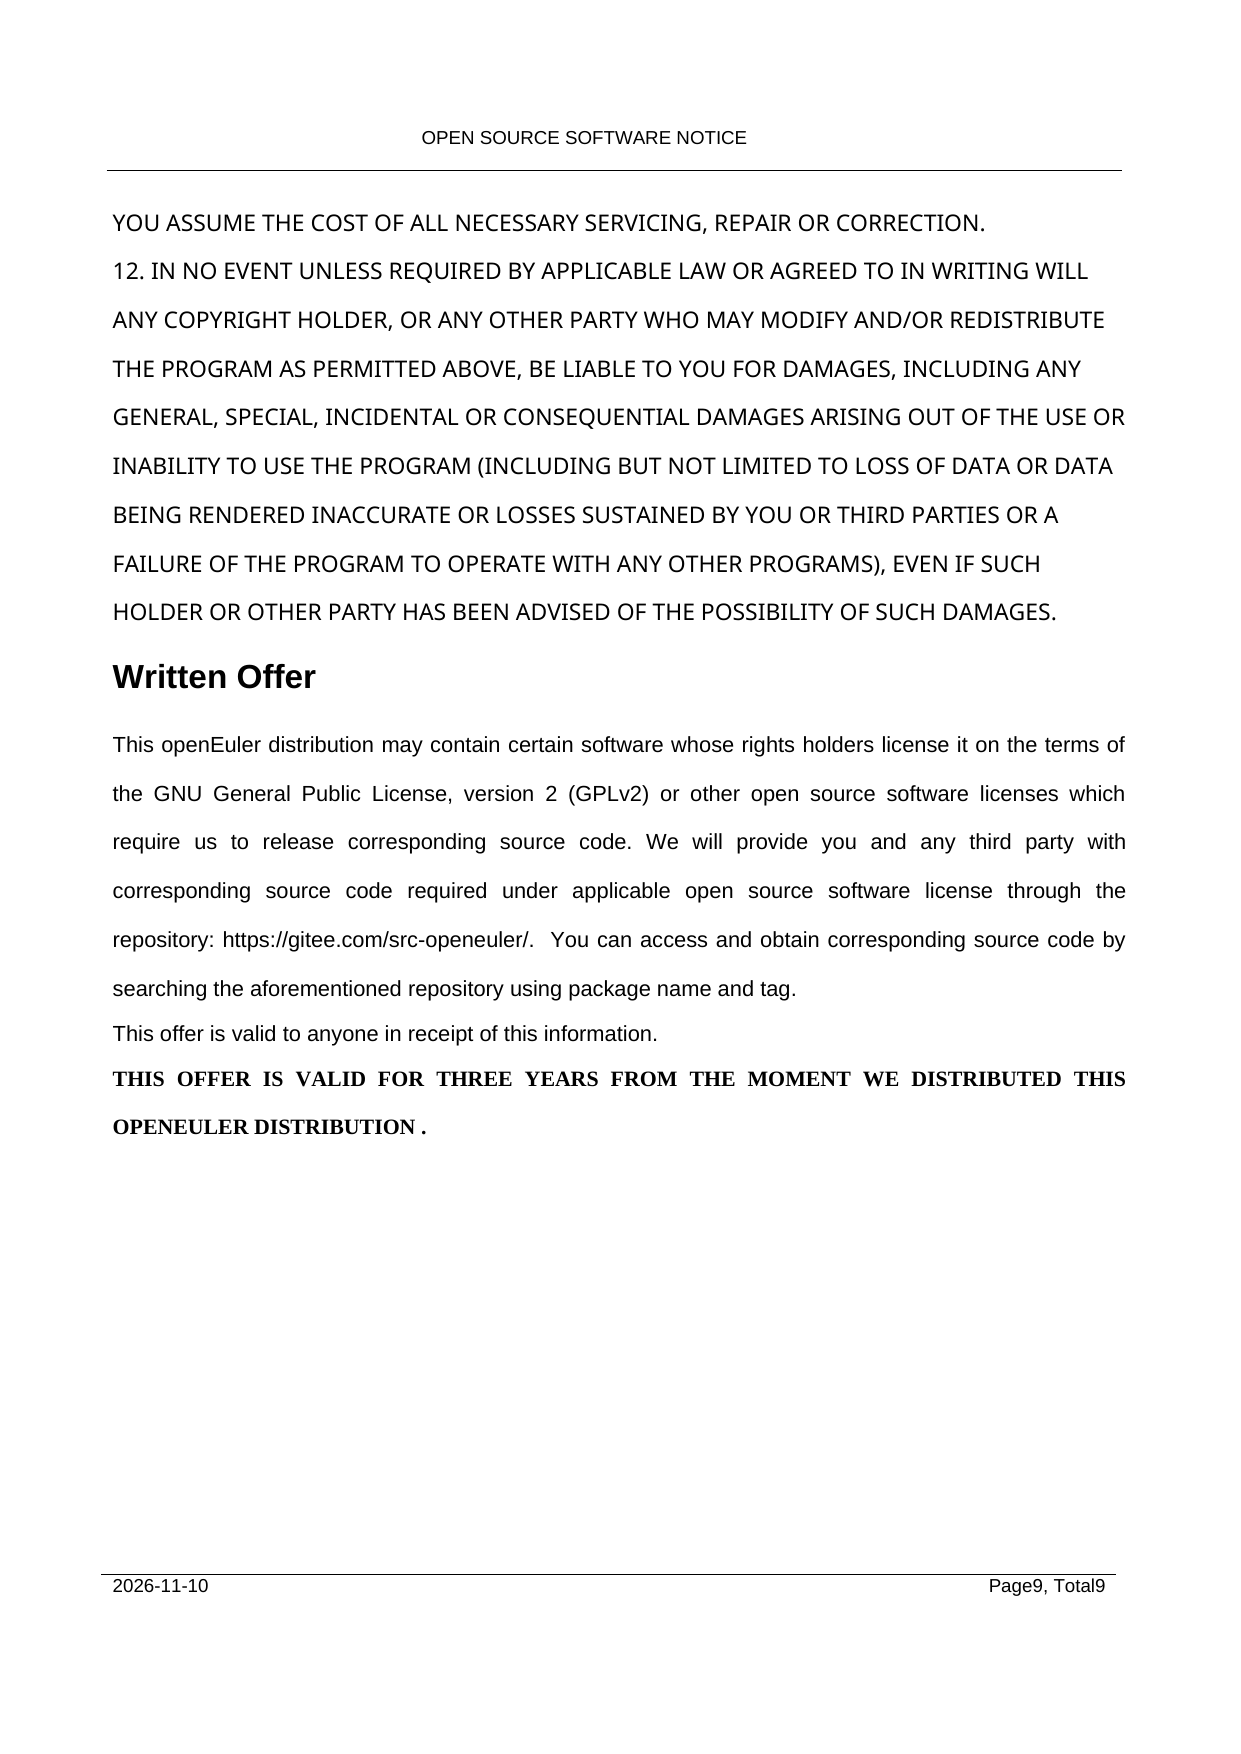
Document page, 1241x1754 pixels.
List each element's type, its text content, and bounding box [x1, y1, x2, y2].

text THIS OFFER IS VALID FOR THREE YEARS FROM THE MOMENT WE DISTRIBUTED THIS OPENEULER DISTRIBUTION . [112, 1062, 1128, 1143]
text Written Offer [112, 644, 1128, 709]
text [112, 206, 1128, 239]
text 12. IN NO EVENT UNLESS REQUIRED BY APPLICABLE LAW OR AGREED TO IN WRITING WILL ANY COPYRIGHT HOLDER, OR ANY OTHER PARTY WHO MAY MODIFY AND/OR REDISTRIBUTE THE PROGRAM AS PERMITTED ABOVE, BE LIABLE TO YOU FOR DAMAGES, INCLUDING ANY GENERAL, SPECIAL, INCIDENTAL OR CONSEQUENTIAL DAMAGES ARISING OUT OF THE USE OR INABILITY TO USE THE PROGRAM (INCLUDING BUT NOT LIMITED TO LOSS OF DATA OR DATA BEING RENDERED INACCURATE OR LOSSES SUSTAINED BY YOU OR THIRD PARTIES OR A FAILURE OF THE PROGRAM TO OPERATE WITH ANY OTHER PROGRAMS), EVEN IF SUCH HOLDER OR OTHER PARTY HAS BEEN ADVISED OF THE POSSIBILITY OF SUCH DAMAGES. [112, 254, 1128, 628]
text This offer is valid to anyone in receipt of this information. [112, 1017, 1128, 1049]
text This openEuler distribution may contain certain software whose rights holders license it on the terms of the GNU General Public License, version 2 (GPLv2) or other open source software licenses which require us to release corresponding source code. We will provide you and any third party with corresponding source code required under applicable open source software license through the repository: https://gitee.com/src-openeuler/. You can access and obtain corresponding source code by searching the aforementioned repository using package name and tag. [112, 728, 1128, 1004]
